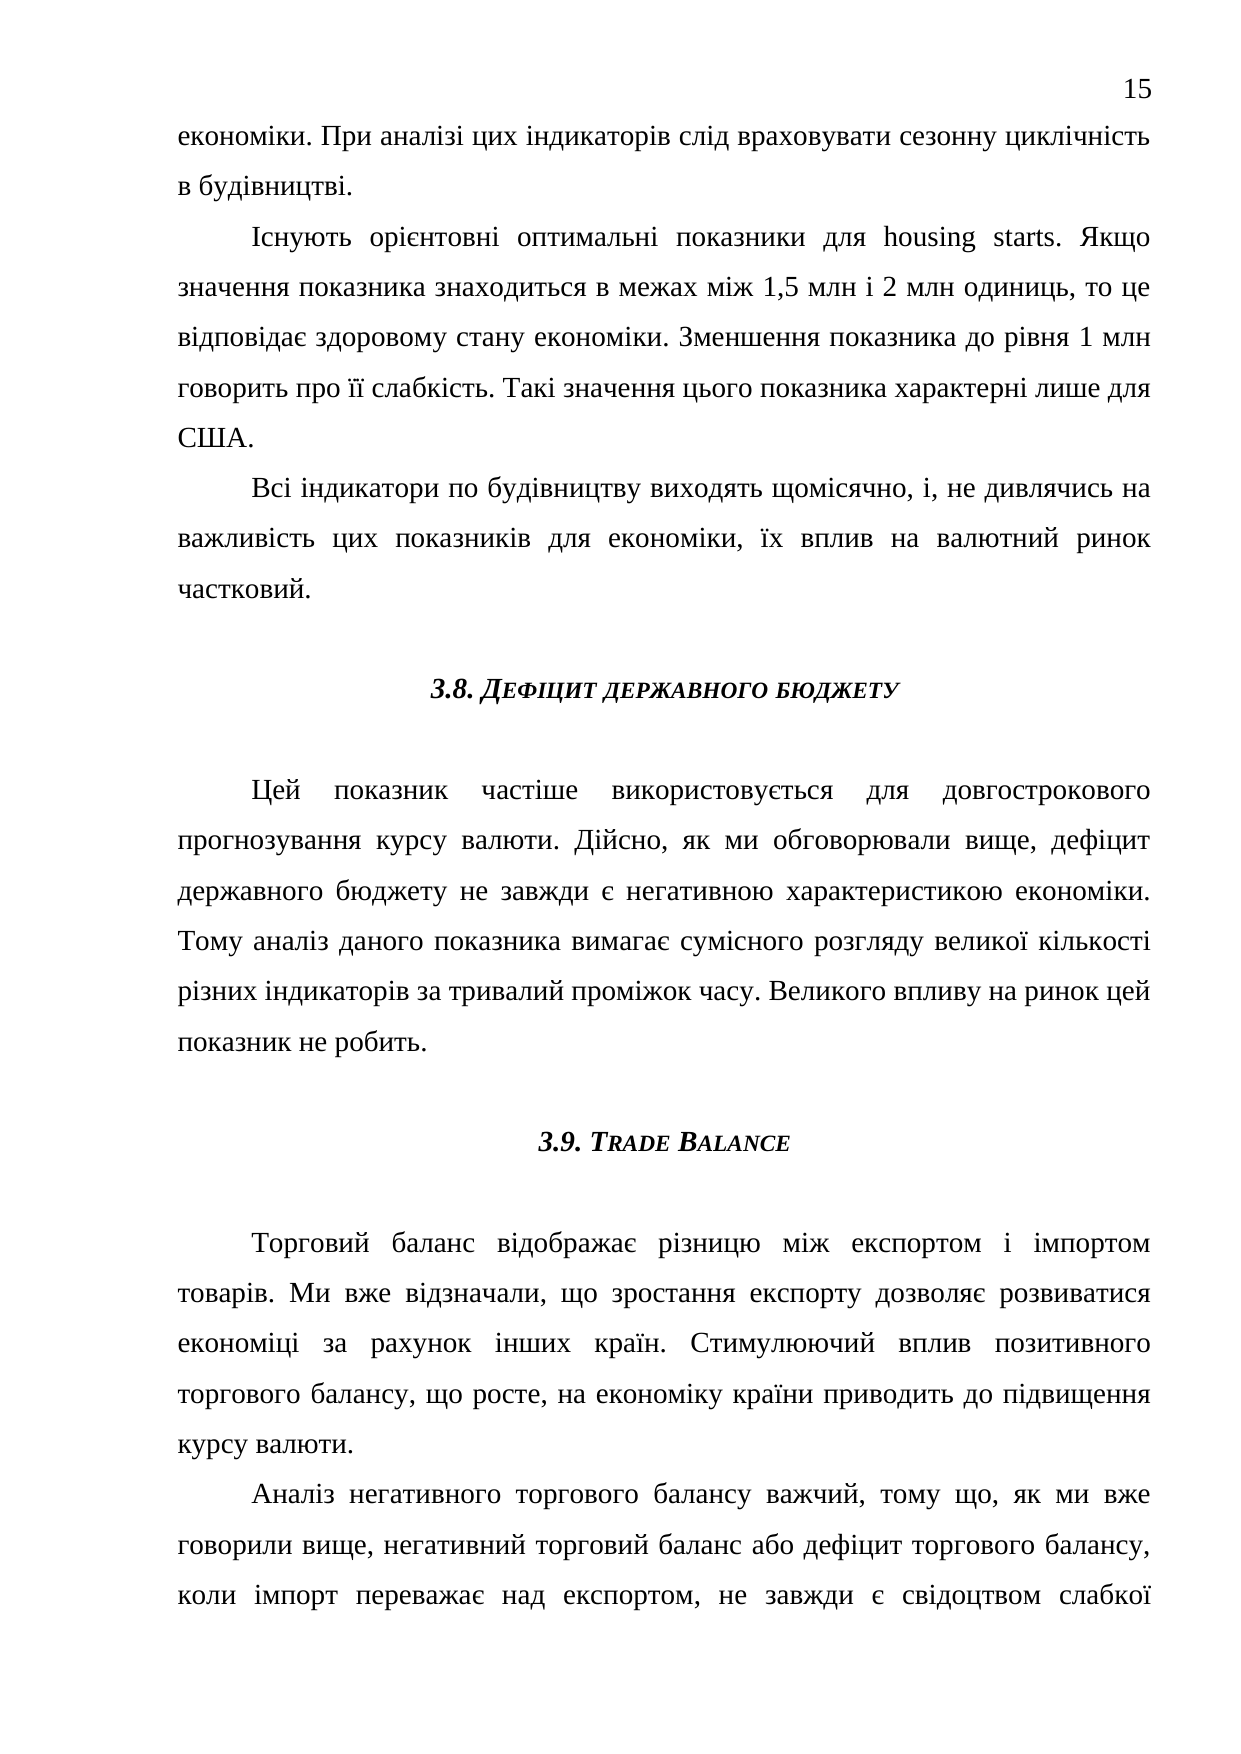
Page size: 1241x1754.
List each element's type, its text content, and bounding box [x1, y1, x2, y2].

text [177, 1477, 1152, 1611]
subtitle 3.8. Дефіцит державного бюджету [177, 672, 1152, 705]
text Topговий баланс відображає різницю між експортом і імпортом товарів. Ми вже відзначали, що зростання експорту дозволяє розвиватися економіці за рахунок інших країн. Стимулюючий вплив позитивного торгового балансу, що росте, на економіку країни приводить до підвищення курсу валюти. [177, 1225, 1152, 1460]
text Існують орієнтовні оптимальні показники для housing starts. Якщо значення показника знаходиться в межах між 1,5 млн і 2 млн одиниць, то це відповідає здоровому стану економіки. Зменшення показника до рівня 1 млн говорить про її слабкість. Такі значення цього показника характерні лише для США. [177, 219, 1152, 453]
text Всі індикатори по будівництву виходять щомісячно, і, не дивлячись на важливість цих показників для економіки, їх вплив на валютний ринок частковий. [177, 470, 1152, 604]
text Цей показник частіше використовується для довгострокового прогнозування курсу валюти. Дійсно, як ми обговорювали вище, дефіцит державного бюджету не завжди є негативною характеристикою економіки. Тому аналіз даного показника вимагає сумісного розгляду великої кількості різних індикаторів за тривалий проміжок часу. Великого впливу на ринок цей показник не робить. [177, 772, 1152, 1057]
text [177, 118, 1152, 202]
subtitle 3.9. Trade Balance [177, 1124, 1152, 1158]
